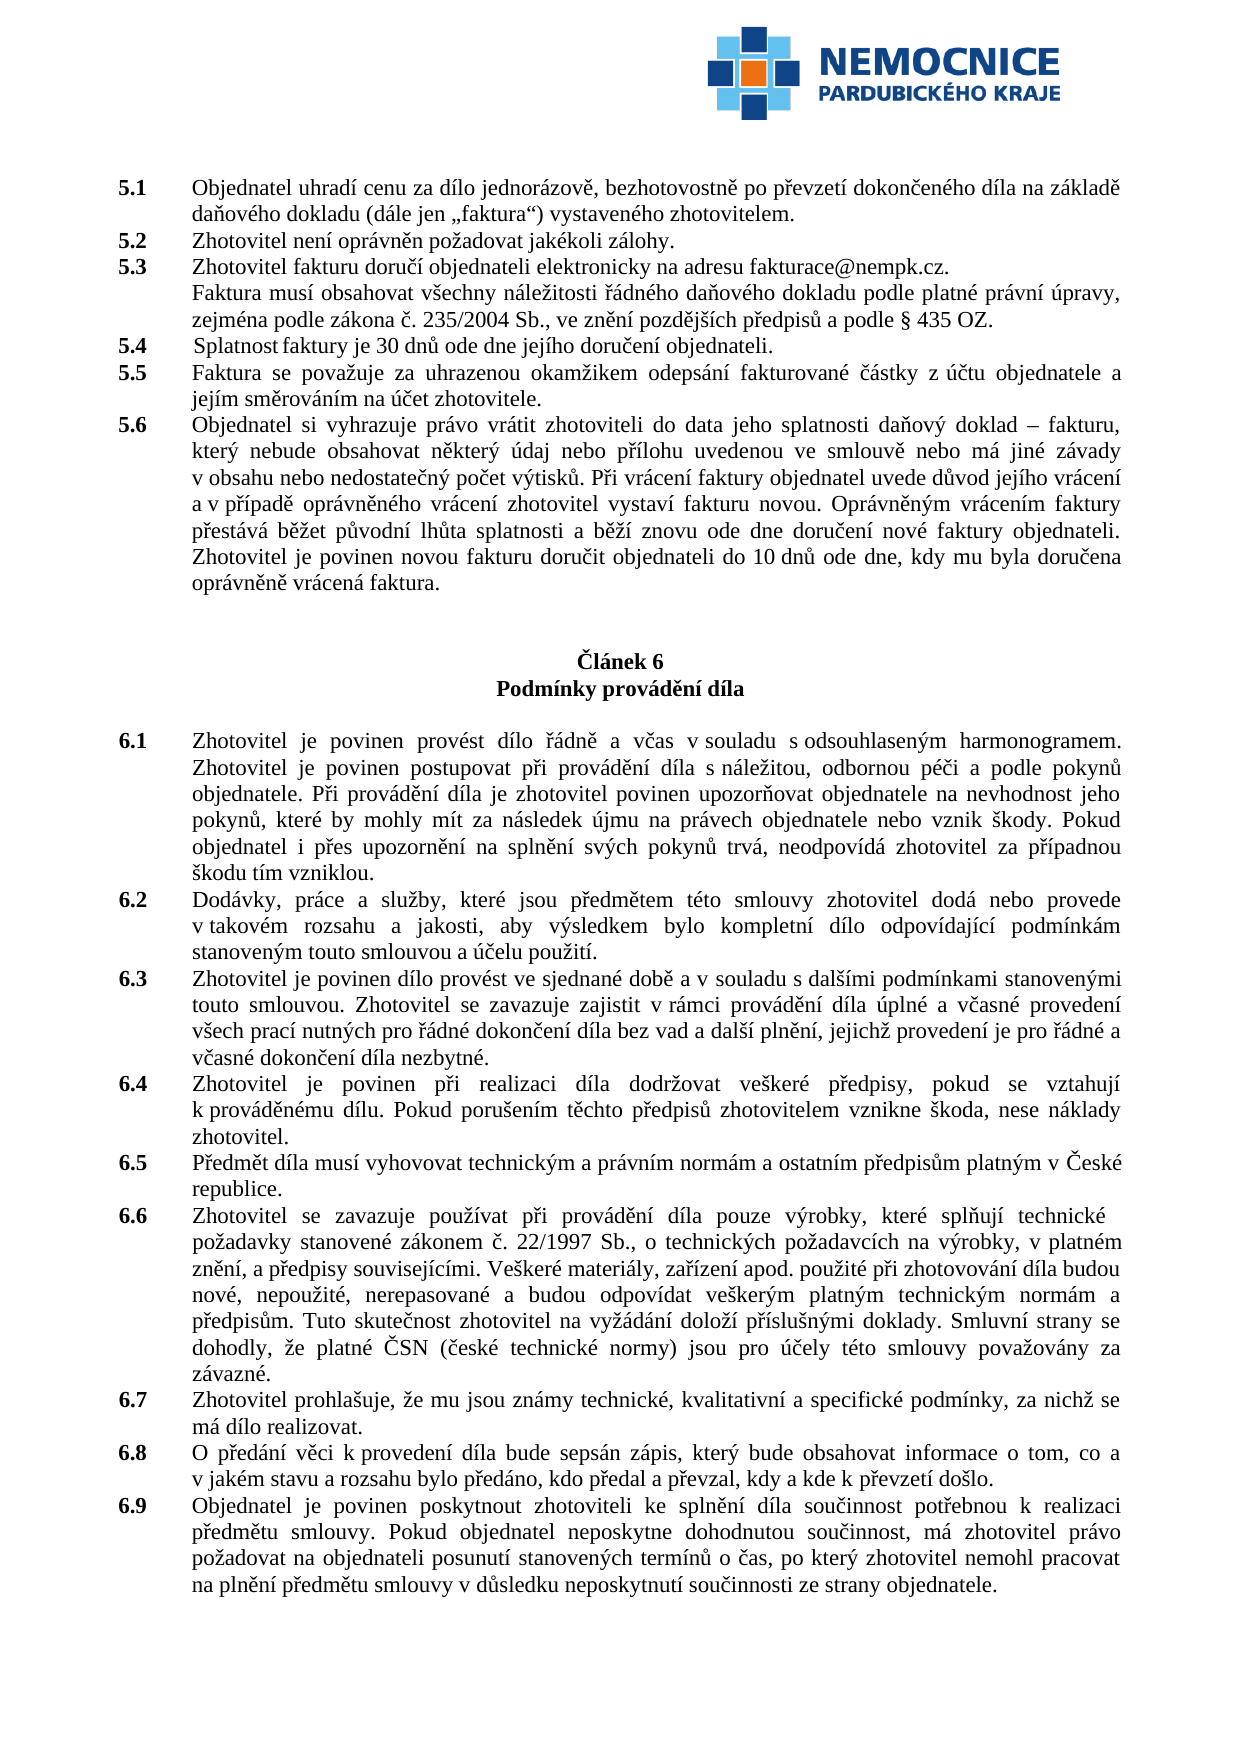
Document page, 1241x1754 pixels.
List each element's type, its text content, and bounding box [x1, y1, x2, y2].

text 5.1 Objednatel uhradí cenu za dílo jednorázově, bezhotovostně po převzetí dokončeného díla na základě daňového dokladu (dále jen „faktura“) vystaveného zhotovitelem. [118, 174, 1122, 227]
text 6.3 Zhotovitel je povinen dílo provést ve sjednané době a v souladu s dalšími podmínkami stanovenými touto smlouvou. Zhotovitel se zavazuje zajistit v rámci provádění díla úplné a včasné provedení všech prací nutných pro řádné dokončení díla bez vad a další plnění, jejichž provedení je pro řádné a včasné dokončení díla nezbytné. [118, 965, 1122, 1070]
text 5.2 Zhotovitel není oprávněn požadovat jakékoli zálohy. [118, 227, 1122, 253]
text 6.7 Zhotovitel prohlašuje, že mu jsou známy technické, kvalitativní a specifické podmínky, za nichž se má dílo realizovat. [118, 1386, 1122, 1439]
text 5.6 Objednatel si vyhrazuje právo vrátit zhotoviteli do data jeho splatnosti daňový doklad – fakturu, který nebude obsahovat některý údaj nebo přílohu uvedenou ve smlouvě nebo má jiné závady v obsahu nebo nedostatečný počet výtisků. Při vrácení faktury objednatel uvede důvod jejího vrácení a v případě oprávněného vrácení zhotovitel vystaví fakturu novou. Oprávněným vrácením faktury přestává běžet původní lhůta splatnosti a běží znovu ode dne doručení nové faktury objednateli. Zhotovitel je povinen novou fakturu doručit objednateli do 10 dnů ode dne, kdy mu byla doručena oprávněně vrácená faktura. [118, 411, 1122, 596]
text 6.4 Zhotovitel je povinen při realizaci díla dodržovat veškeré předpisy, pokud se vztahují k prováděnému dílu. Pokud porušením těchto předpisů zhotovitelem vznikne škoda, nese náklady zhotovitel. [118, 1070, 1122, 1149]
text 5.3 Zhotovitel fakturu doručí objednateli elektronicky na adresu fakturace@nempk.cz. [118, 253, 1122, 279]
text 6.5 Předmět díla musí vyhovovat technickým a právním normám a ostatním předpisům platným v České republice. [118, 1149, 1122, 1202]
text 5.4 Splatnost faktury je 30 dnů ode dne jejího doručení objednateli. [118, 332, 1122, 358]
picture [706, 26, 1060, 121]
text 6.9 Objednatel je povinen poskytnout zhotoviteli ke splnění díla součinnost potřebnou k realizaci předmětu smlouvy. Pokud objednatel neposkytne dohodnutou součinnost, má zhotovitel právo požadovat na objednateli posunutí stanovených termínů o čas, po který zhotovitel nemohl pracovat na plnění předmětu smlouvy v důsledku neposkytnutí součinnosti ze strany objednatele. [118, 1492, 1122, 1597]
text 6.8 O předání věci k provedení díla bude sepsán zápis, který bude obsahovat informace o tom, co a v jakém stavu a rozsahu bylo předáno, kdo předal a převzal, kdy a kde k převzetí došlo. [118, 1439, 1122, 1492]
text Článek 6 [118, 648, 1122, 675]
text Faktura musí obsahovat všechny náležitosti řádného daňového dokladu podle platné právní úpravy, zejména podle zákona č. 235/2004 Sb., ve znění pozdějších předpisů a podle § 435 OZ. [192, 279, 1122, 332]
text 5.5 Faktura se považuje za uhrazenou okamžikem odepsání fakturované částky z účtu objednatele a jejím směrováním na účet zhotovitele. [118, 358, 1122, 411]
text Podmínky provádění díla [118, 675, 1122, 701]
text 6.6 Zhotovitel se zavazuje používat při provádění díla pouze výrobky, které splňují technické požadavky stanovené zákonem č. 22/1997 Sb., o technických požadavcích na výrobky, v platném znění, a předpisy souvisejícími. Veškeré materiály, zařízení apod. použité při zhotovování díla budou nové, nepoužité, nerepasované a budou odpovídat veškerým platným technickým normám a předpisům. Tuto skutečnost zhotovitel na vyžádání doloží příslušnými doklady. Smluvní strany se dohodly, že platné ČSN (české technické normy) jsou pro účely této smlouvy považovány za závazné. [118, 1202, 1122, 1386]
text 6.1 Zhotovitel je povinen provést dílo řádně a včas v souladu s odsouhlaseným harmonogramem. Zhotovitel je povinen postupovat při provádění díla s náležitou, odbornou péči a podle pokynů objednatele. Při provádění díla je zhotovitel povinen upozorňovat objednatele na nevhodnost jeho pokynů, které by mohly mít za následek újmu na právech objednatele nebo vznik škody. Pokud objednatel i přes upozornění na splnění svých pokynů trvá, neodpovídá zhotovitel za případnou škodu tím vzniklou. [118, 727, 1122, 886]
text 6.2 Dodávky, práce a služby, které jsou předmětem této smlouvy zhotovitel dodá nebo provede v takovém rozsahu a jakosti, aby výsledkem bylo kompletní dílo odpovídající podmínkám stanoveným touto smlouvou a účelu použití. [118, 886, 1122, 965]
